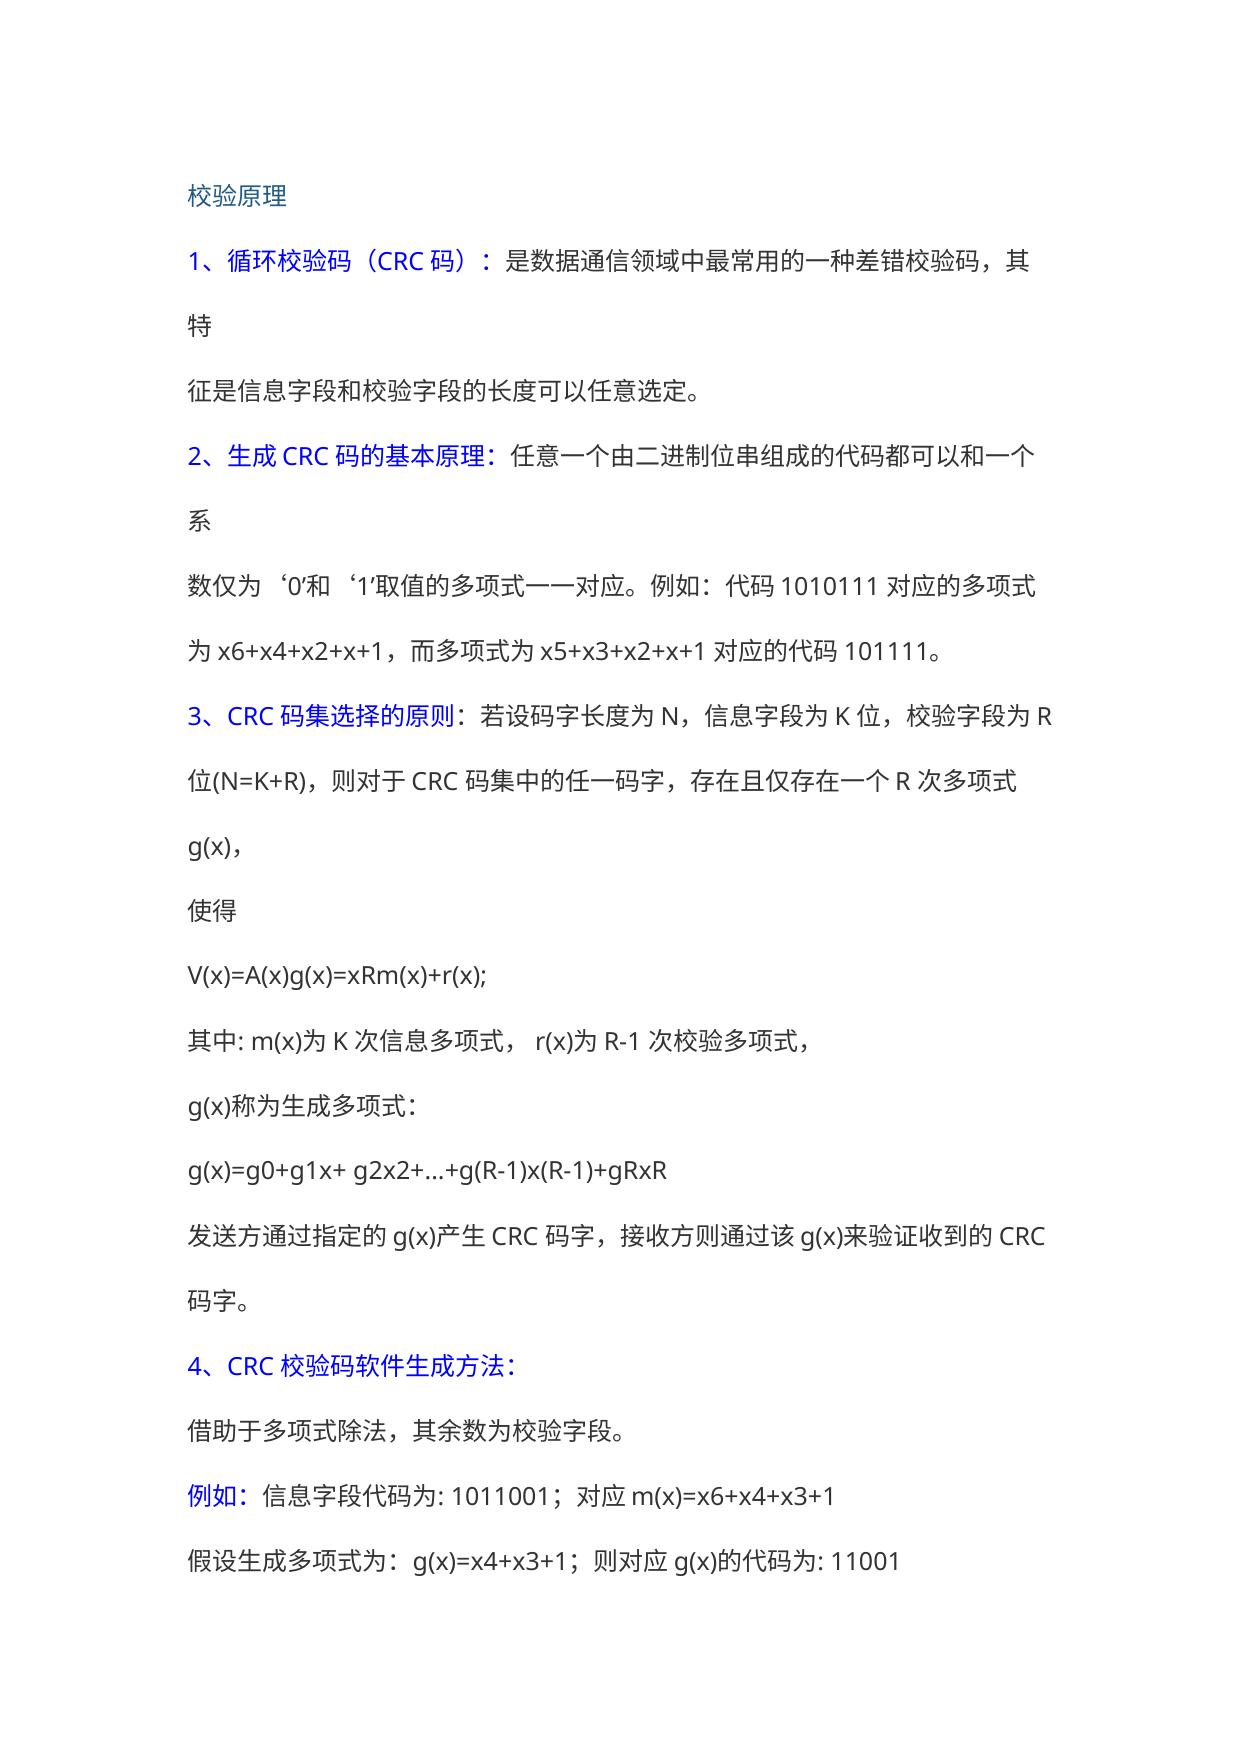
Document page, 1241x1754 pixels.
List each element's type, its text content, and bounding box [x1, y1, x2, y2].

text 为x6+x4+x2+x+1，而多项式为x5+x3+x2+x+1 对应的代码101111。 [187, 617, 1053, 682]
text 例如：信息字段代码为: 1011001；对应m(x)=x6+x4+x3+1 [187, 1462, 1053, 1527]
text 校验原理 [187, 162, 1053, 227]
text 征是信息字段和校验字段的长度可以任意选定。 [187, 357, 1053, 422]
text 3、CRC 码集选择的原则：若设码字长度为N，信息字段为K 位，校验字段为R [187, 682, 1053, 747]
text 1、循环校验码（CRC 码）：是数据通信领域中最常用的一种差错校验码，其特 [187, 227, 1053, 357]
text V(x)=A(x)g(x)=xRm(x)+r(x); [187, 942, 1053, 1007]
text 假设生成多项式为：g(x)=x4+x3+1；则对应g(x)的代码为: 11001 [187, 1527, 1053, 1592]
text 码字。 [187, 1267, 1053, 1332]
text 其中: m(x)为K 次信息多项式， r(x)为R-1 次校验多项式， [187, 1007, 1053, 1072]
text 2、生成CRC 码的基本原理：任意一个由二进制位串组成的代码都可以和一个系 [187, 422, 1053, 552]
text 位(N=K+R)，则对于CRC 码集中的任一码字，存在且仅存在一个R 次多项式g(x)， [187, 747, 1053, 877]
text 使得 [187, 877, 1053, 942]
text g(x)=g0+g1x+ g2x2+...+g(R-1)x(R-1)+gRxR [187, 1137, 1053, 1202]
text 发送方通过指定的g(x)产生CRC 码字，接收方则通过该g(x)来验证收到的CRC [187, 1202, 1053, 1267]
text 数仅为‘0’和‘1’取值的多项式一一对应。例如：代码1010111 对应的多项式 [187, 552, 1053, 617]
text 4、CRC 校验码软件生成方法： [187, 1332, 1053, 1397]
text 借助于多项式除法，其余数为校验字段。 [187, 1397, 1053, 1462]
text g(x)称为生成多项式： [187, 1072, 1053, 1137]
